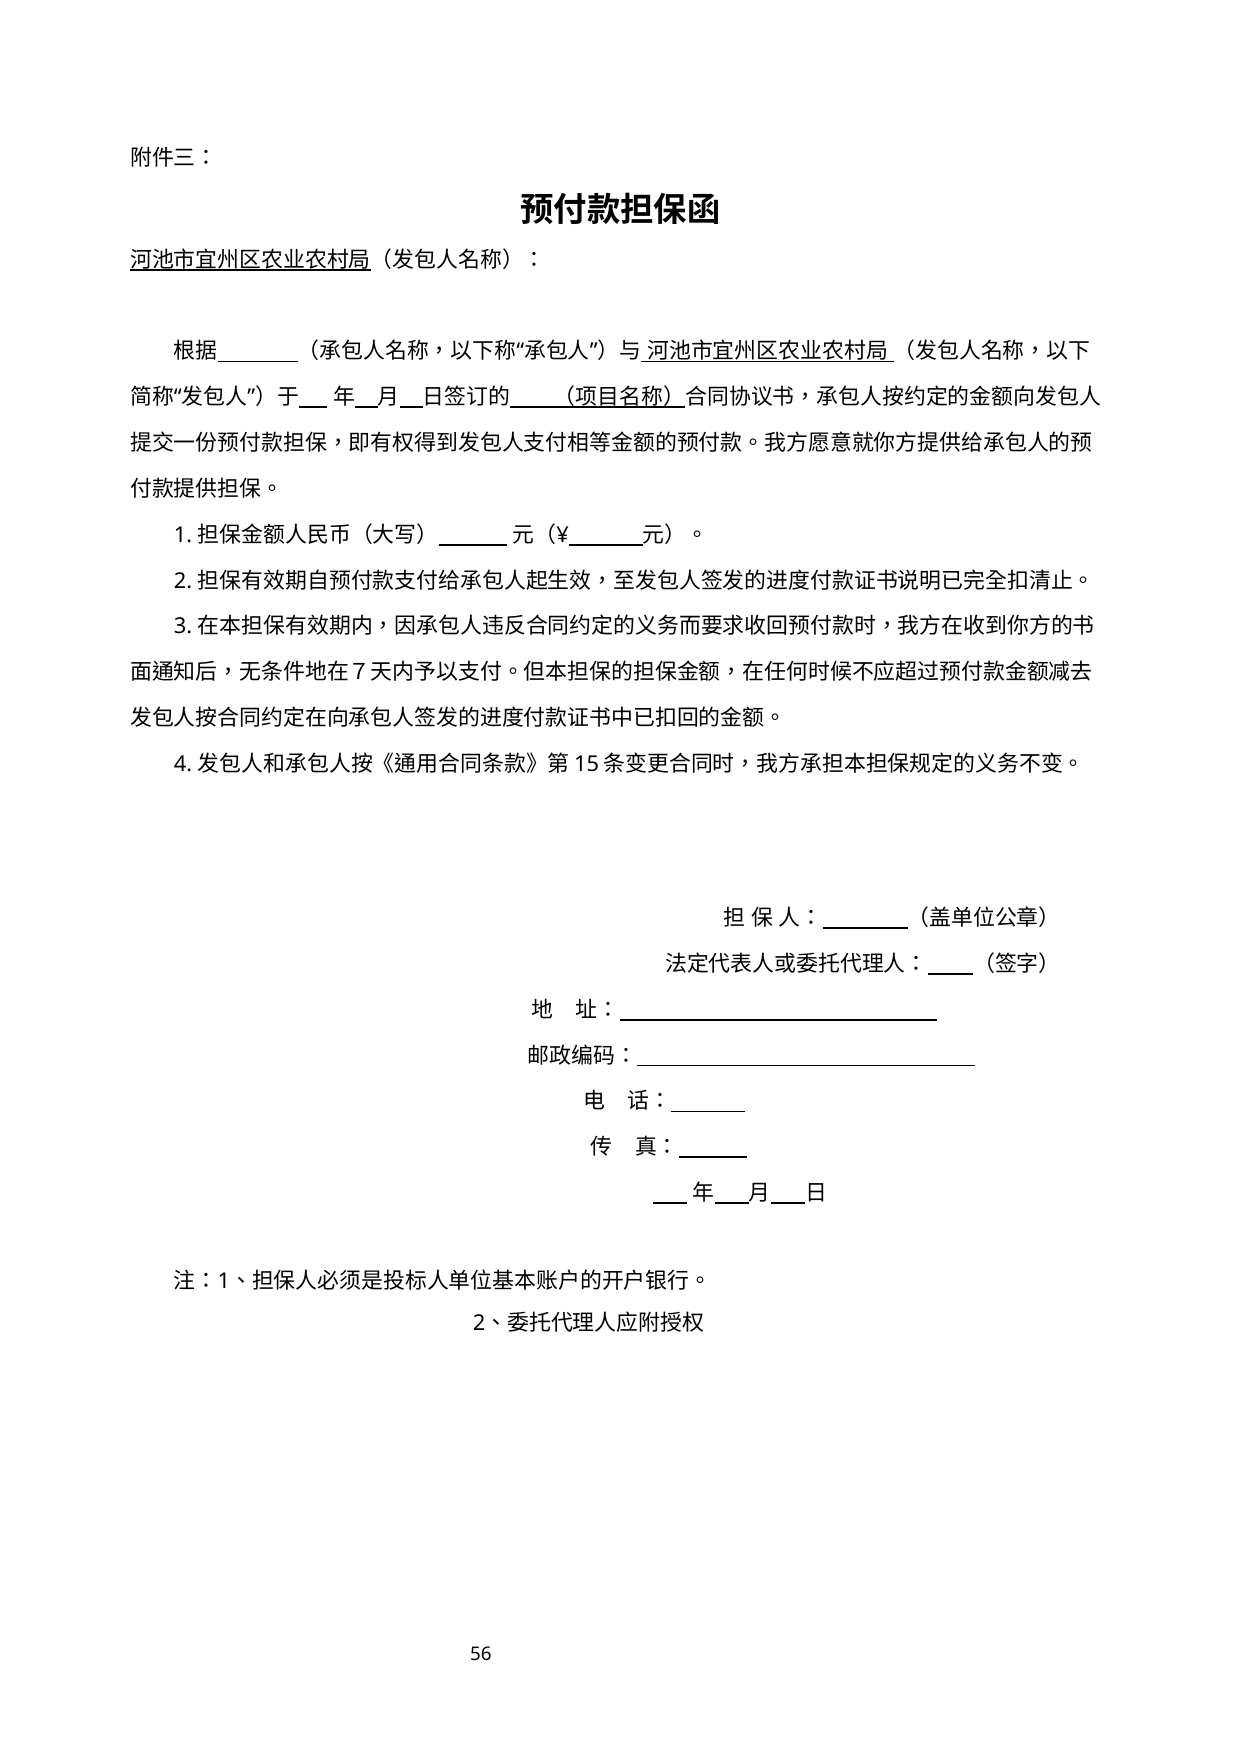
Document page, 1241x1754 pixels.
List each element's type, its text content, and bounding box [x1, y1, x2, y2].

text 邮政编码： [130, 1026, 1110, 1072]
text 地 址： [130, 981, 1110, 1026]
text 4. 发包人和承包人按《通用合同条款》第15条变更合同时，我方承担本担保规定的义务不变。 [130, 735, 1110, 781]
text 1. 担保金额人民币（大写） 元（¥ 元）。 [130, 506, 1110, 551]
text 预付款担保函 [130, 185, 1110, 231]
text 附件三： [130, 142, 1110, 172]
text 2. 担保有效期自预付款支付给承包人起生效，至发包人签发的进度付款证书说明已完全扣清止。 [130, 551, 1110, 597]
text 传 真： [130, 1118, 1048, 1164]
text 注：1、担保人必须是投标人单位基本账户的开户银行。 [130, 1256, 1110, 1297]
text 根据 （承包人名称，以下称“承包人”）与 河池市宜州区农业农村局 （发包人名称，以下简称“发包人”）于 年 月 日签订的 （项目名称）合同协议书，承包人按约定的金额向发包人提交一份预付款担保，即有权得到发包人支付相等金额的预付款。我方愿意就你方提供给承包人的预付款提供担保。 [130, 322, 1110, 506]
text 法定代表人或委托代理人： （签字） [130, 935, 1060, 981]
subtitle 2、委托代理人应附授权 [406, 1297, 1110, 1339]
text 担 保 人： （盖单位公章） [130, 889, 1060, 935]
text 河池市宜州区农业农村局（发包人名称）： [130, 231, 1110, 276]
text 电 话： [130, 1072, 1010, 1118]
text 年 月 日 [130, 1164, 1110, 1210]
text 3. 在本担保有效期内，因承包人违反合同约定的义务而要求收回预付款时，我方在收到你方的书面通知后，无条件地在７天内予以支付。但本担保的担保金额，在任何时候不应超过预付款金额减去发包人按合同约定在向承包人签发的进度付款证书中已扣回的金额。 [130, 597, 1110, 735]
